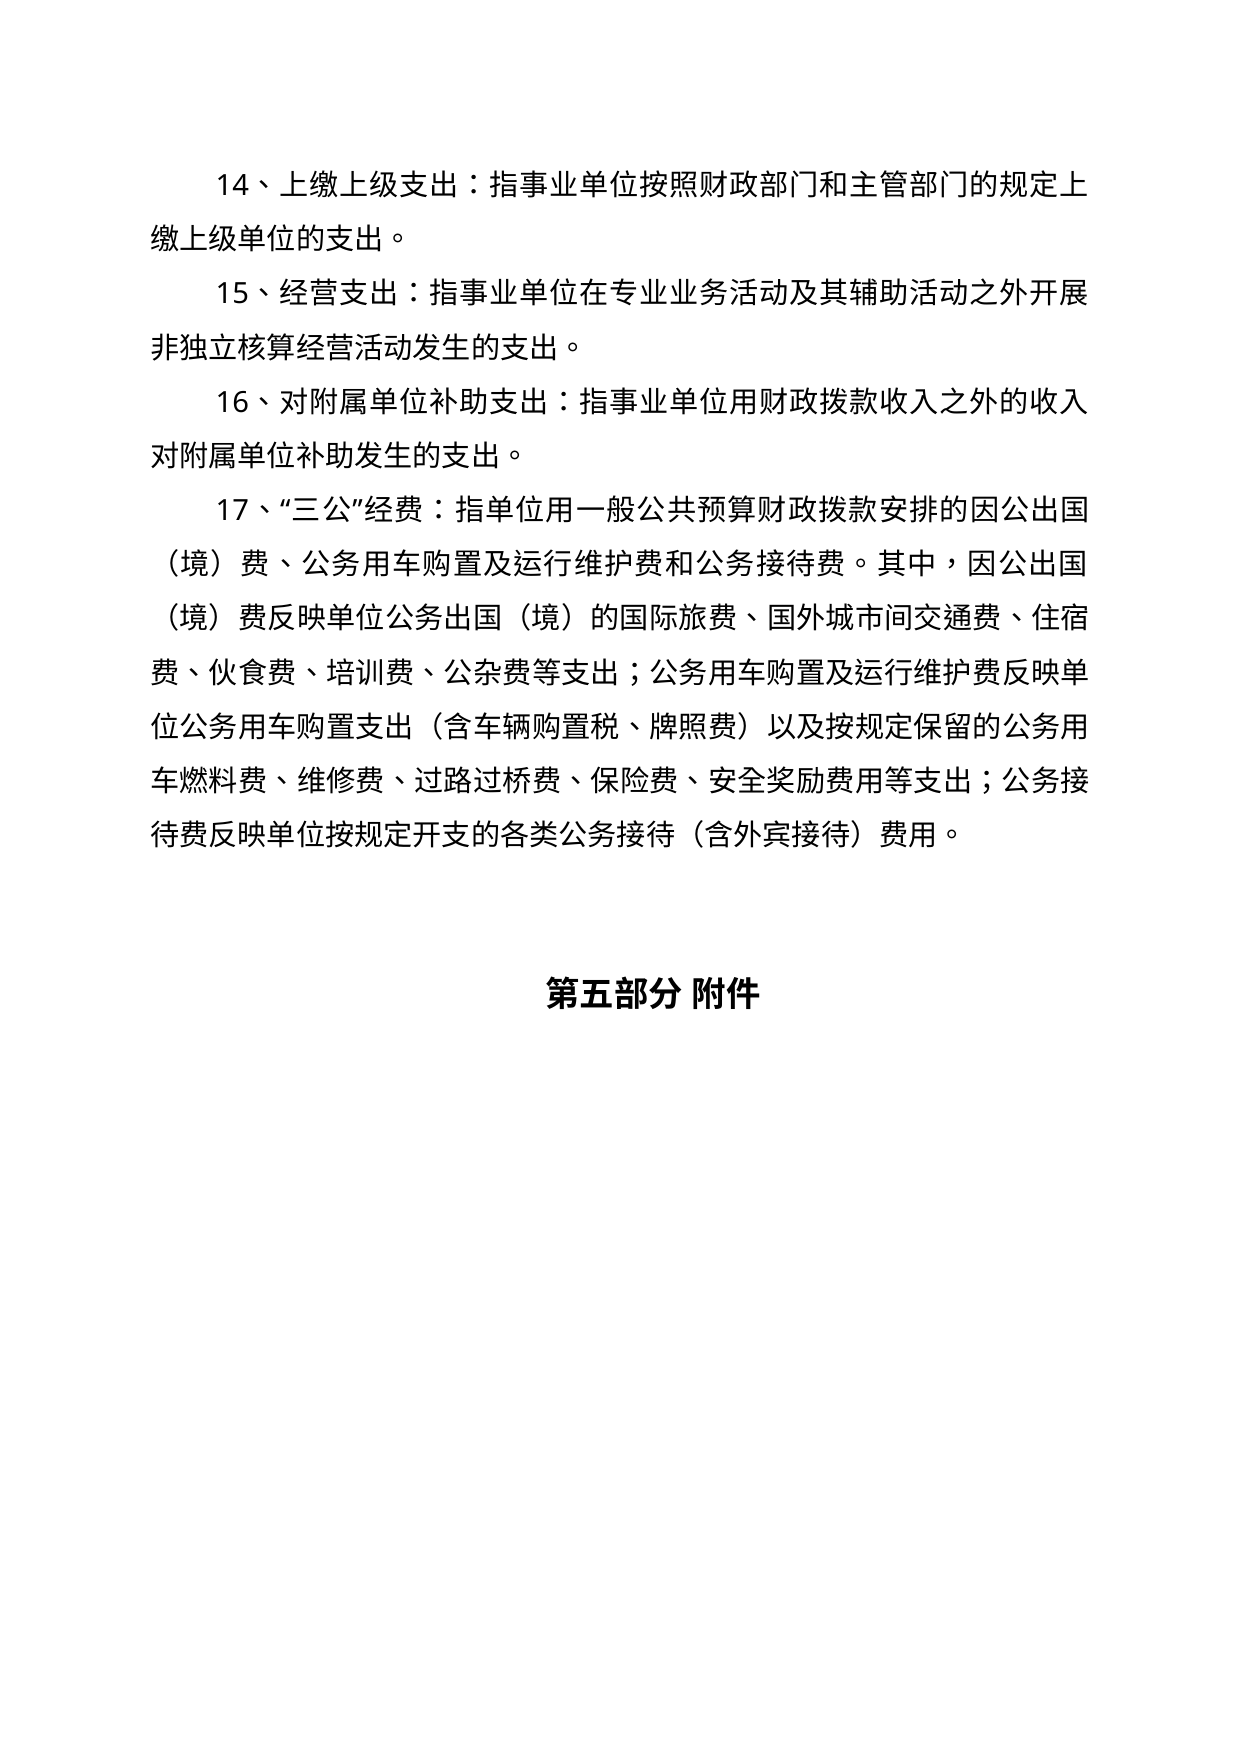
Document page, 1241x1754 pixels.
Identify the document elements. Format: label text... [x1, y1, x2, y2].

text 15、经营支出：指事业单位在专业业务活动及其辅助活动之外开展非独立核算经营活动发生的支出。 [150, 258, 1090, 367]
text 16、对附属单位补助支出：指事业单位用财政拨款收入之外的收入对附属单位补助发生的支出。 [150, 367, 1090, 475]
text 第五部分 附件 [150, 962, 1090, 1017]
text 17、“三公”经费：指单位用一般公共预算财政拨款安排的因公出国（境）费、公务用车购置及运行维护费和公务接待费。其中，因公出国（境）费反映单位公务出国（境）的国际旅费、国外城市间交通费、住宿费、伙食费、培训费、公杂费等支出；公务用车购置及运行维护费反映单位公务用车购置支出（含车辆购置税、牌照费）以及按规定保留的公务用车燃料费、维修费、过路过桥费、保险费、安全奖励费用等支出；公务接待费反映单位按规定开支的各类公务接待（含外宾接待）费用。 [150, 475, 1090, 854]
text 14、上缴上级支出：指事业单位按照财政部门和主管部门的规定上缴上级单位的支出。 [150, 150, 1090, 258]
